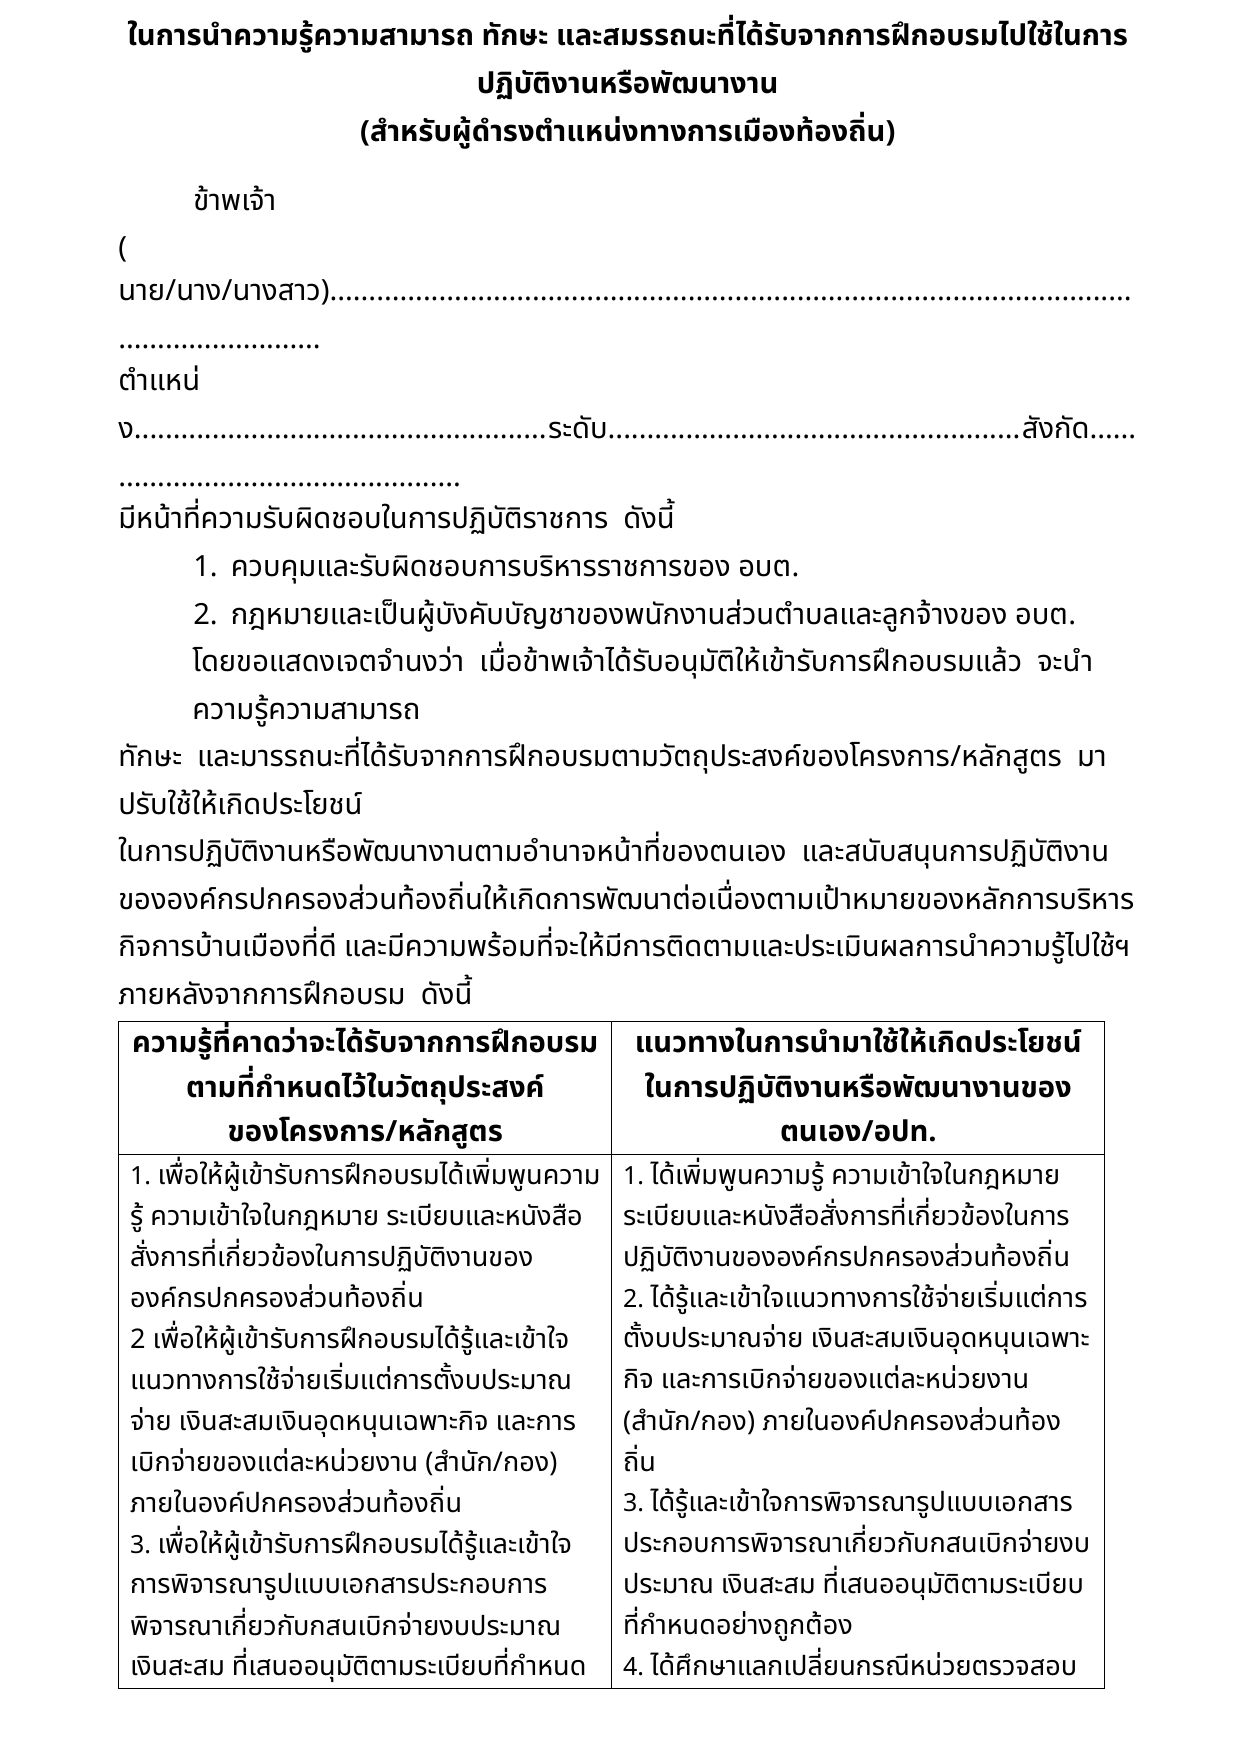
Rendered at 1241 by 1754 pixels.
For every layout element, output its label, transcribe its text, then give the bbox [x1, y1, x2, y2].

list กฎหมายและเป็นผู้บังคับบัญชาของพนักงานส่วนตำบลและลูกจ้างของ อบต. [193, 593, 1137, 637]
list โดยขอแสดงเจตจำนงว่า เมื่อข้าพเจ้าได้รับอนุมัติให้เข้ารับการฝึกอบรมแล้ว จะนำความรู้ความสามารถ [192, 641, 1137, 732]
table_header แนวทางในการนำมาใช้ให้เกิดประโยชน์ ในการปฏิบัติงานหรือพัฒนางานของตนเอง/อปท. [612, 1022, 1104, 1154]
list ทักษะ และมารรถนะที่ได้รับจากการฝึกอบรมตามวัตถุประสงค์ของโครงการ/หลักสูตร มาปรับใช้ให้เกิดประโยชน์ [118, 736, 1137, 827]
list ควบคุมและรับผิดชอบการบริหารราชการของ อบต. [193, 545, 1137, 589]
text ในการนำความรู้ความสามารถ ทักษะ และสมรรถนะที่ได้รับจากการฝึกอบรมไปใช้ในการปฏิบัติงานหรือพัฒนางาน [118, 15, 1137, 106]
list ในการปฏิบัติงานหรือพัฒนางานตามอำนาจหน้าที่ของตนเอง และสนับสนุนการปฏิบัติงานขององค์กรปกครองส่วนท้องถิ่นให้เกิดการพัฒนาต่อเนื่องตามเป้าหมายของหลักการบริหารกิจการบ้านเมืองที่ดี และมีความพร้อมที่จะให้มีการติดตามและประเมินผลการนำความรู้ไปใช้ฯ ภายหลังจากการฝึกอบรม ดังนี้ [118, 831, 1137, 1017]
text (สำหรับผู้ดำรงตำแหน่งทางการเมืองท้องถิ่น) [118, 110, 1137, 154]
table_header ความรู้ที่คาดว่าจะได้รับจากการฝึกอบรม ตามที่กำหนดไว้ในวัตถุประสงค์ ของโครงการ/หลักสูตร [119, 1022, 611, 1154]
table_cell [119, 1155, 611, 1688]
text ตำแหน่ง.....................................................ระดับ.....................................................สังกัด.................................................. [118, 360, 1137, 494]
text มีหน้าที่ความรับผิดชอบในการปฏิบัติราชการ ดังนี้ [118, 498, 1137, 542]
text ข้าพเจ้า (นาย/นาง/นางสาว)................................................................................................................................. [118, 179, 1137, 357]
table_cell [612, 1155, 1104, 1688]
